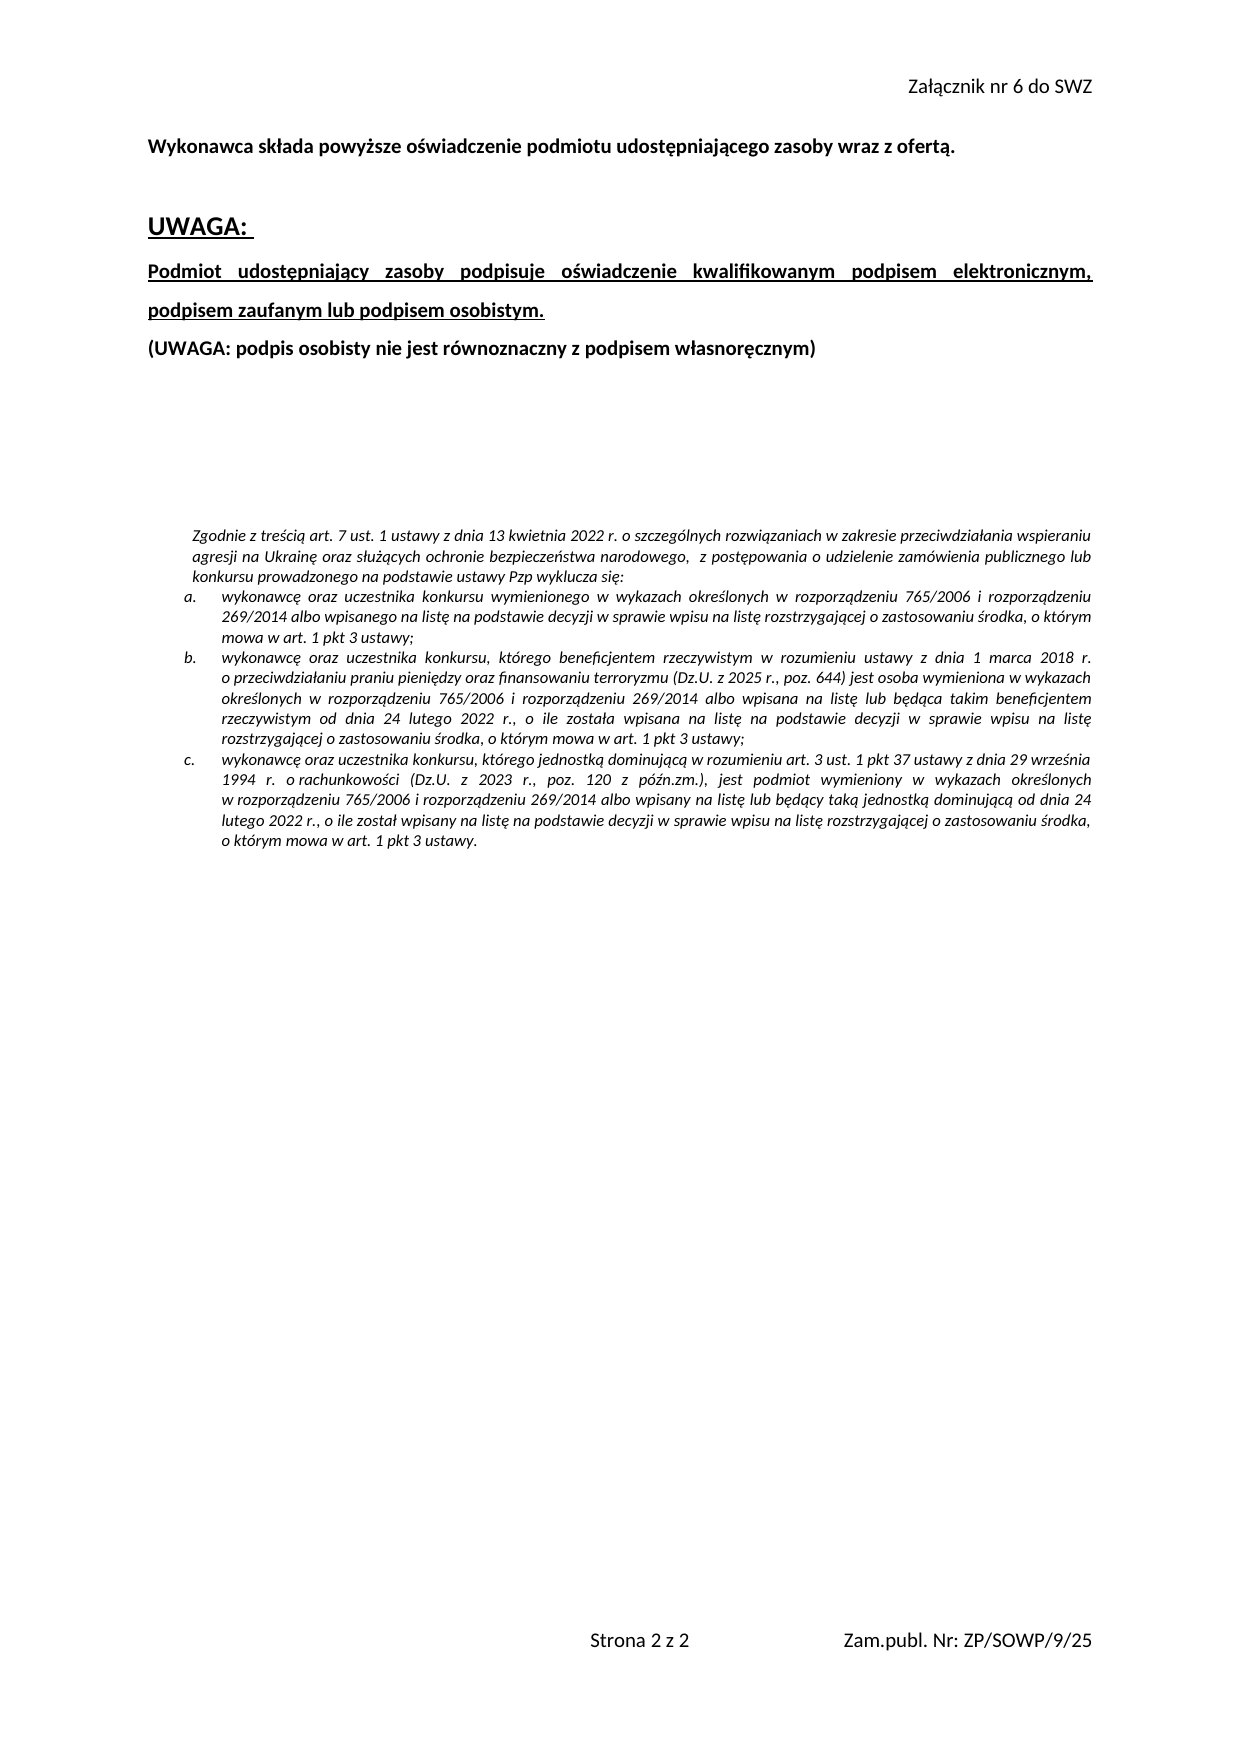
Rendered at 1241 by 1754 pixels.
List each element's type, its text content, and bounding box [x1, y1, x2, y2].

text Zgodnie z treścią art. 7 ust. 1 ustawy z dnia 13 kwietnia 2022 r. o szczególnych rozwiązaniach w zakresie przeciwdziałania wspieraniu agresji na Ukrainę oraz służących ochronie bezpieczeństwa narodowego, z postępowania o udzielenie zamówienia publicznego lub konkursu prowadzonego na podstawie ustawy Pzp wyklucza się: [192, 526, 1093, 586]
text UWAGA: [148, 209, 1093, 242]
text Wykonawca składa powyższe oświadczenie podmiotu udostępniającego zasoby wraz z ofertą. [148, 133, 1093, 158]
list wykonawcę oraz uczestnika konkursu, którego beneficjentem rzeczywistym w rozumieniu ustawy z dnia 1 marca 2018 r. o przeciwdziałaniu praniu pieniędzy oraz finansowaniu terroryzmu (Dz.U. z 2025 r., poz. 644) jest osoba wymieniona w wykazach określonych w rozporządzeniu 765/2006 i rozporządzeniu 269/2014 albo wpisana na listę lub będąca takim beneficjentem rzeczywistym od dnia 24 lutego 2022 r., o ile została wpisana na listę na podstawie decyzji w sprawie wpisu na listę rozstrzygającej o zastosowaniu środka, o którym mowa w art. 1 pkt 3 ustawy; [184, 647, 1093, 749]
list wykonawcę oraz uczestnika konkursu wymienionego w wykazach określonych w rozporządzeniu 765/2006 i rozporządzeniu 269/2014 albo wpisanego na listę na podstawie decyzji w sprawie wpisu na listę rozstrzygającej o zastosowaniu środka, o którym mowa w art. 1 pkt 3 ustawy; [184, 586, 1093, 647]
list wykonawcę oraz uczestnika konkursu, którego jednostką dominującą w rozumieniu art. 3 ust. 1 pkt 37 ustawy z dnia 29 września 1994 r. o rachunkowości (Dz.U. z 2023 r., poz. 120 z późn.zm.), jest podmiot wymieniony w wykazach określonych w rozporządzeniu 765/2006 i rozporządzeniu 269/2014 albo wpisany na listę lub będący taką jednostką dominującą od dnia 24 lutego 2022 r., o ile został wpisany na listę na podstawie decyzji w sprawie wpisu na listę rozstrzygającej o zastosowaniu środka, o którym mowa w art. 1 pkt 3 ustawy. [184, 749, 1093, 851]
text Podmiot udostępniający zasoby podpisuje oświadczenie kwalifikowanym podpisem elektronicznym, podpisem zaufanym lub podpisem osobistym. [148, 259, 1093, 280]
text (UWAGA: podpis osobisty nie jest równoznaczny z podpisem własnoręcznym) [148, 335, 1093, 360]
text Podmiot udostępniający zasoby podpisuje oświadczenie kwalifikowanym podpisem elektronicznym, podpisem zaufanym lub podpisem osobistym. [148, 282, 1093, 322]
